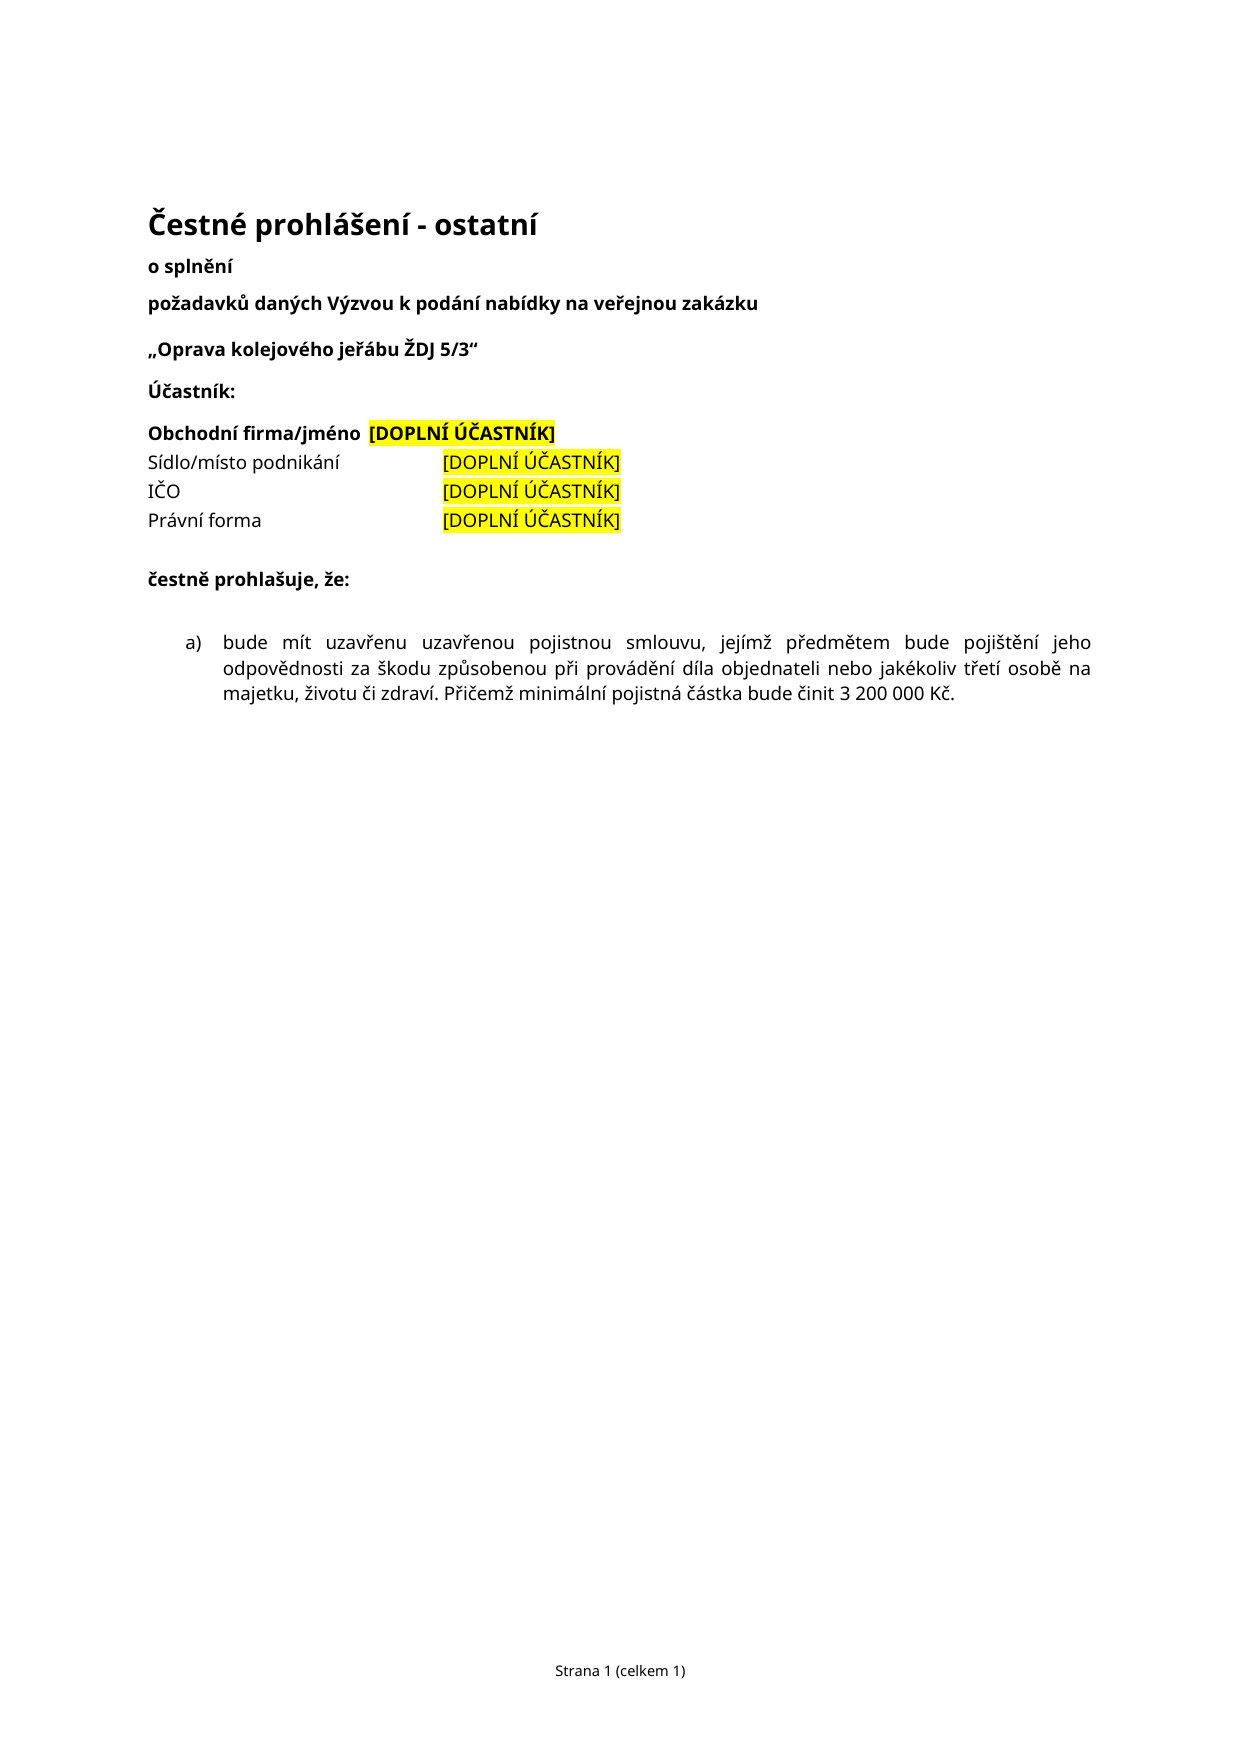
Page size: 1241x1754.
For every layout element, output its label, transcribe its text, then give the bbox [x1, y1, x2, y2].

text Obchodní firma/jméno [DOPLNÍ ÚČASTNÍK] [148, 417, 1092, 446]
text čestně prohlašuje, že: [148, 558, 1092, 592]
text Právní forma [DOPLNÍ ÚČASTNÍK] [148, 504, 1092, 533]
text „Oprava kolejového jeřábu ŽDJ 5/3“ [148, 328, 1092, 361]
list bude mít uzavřenu uzavřenou pojistnou smlouvu, jejímž předmětem bude pojištění jeho odpovědnosti za škodu způsobenou při provádění díla objednateli nebo jakékoliv třetí osobě na majetku, životu či zdraví. Přičemž minimální pojistná částka bude činit 3 200 000 Kč. [185, 629, 1092, 706]
text Účastník: [148, 374, 1092, 405]
text o splnění [148, 253, 1092, 278]
text IČO [DOPLNÍ ÚČASTNÍK] [148, 475, 1092, 504]
text Čestné prohlášení - ostatní [148, 216, 1092, 241]
text Sídlo/místo podnikání [DOPLNÍ ÚČASTNÍK] [148, 446, 1092, 475]
text požadavků daných Výzvou k podání nabídky na veřejnou zakázku [148, 291, 1092, 316]
